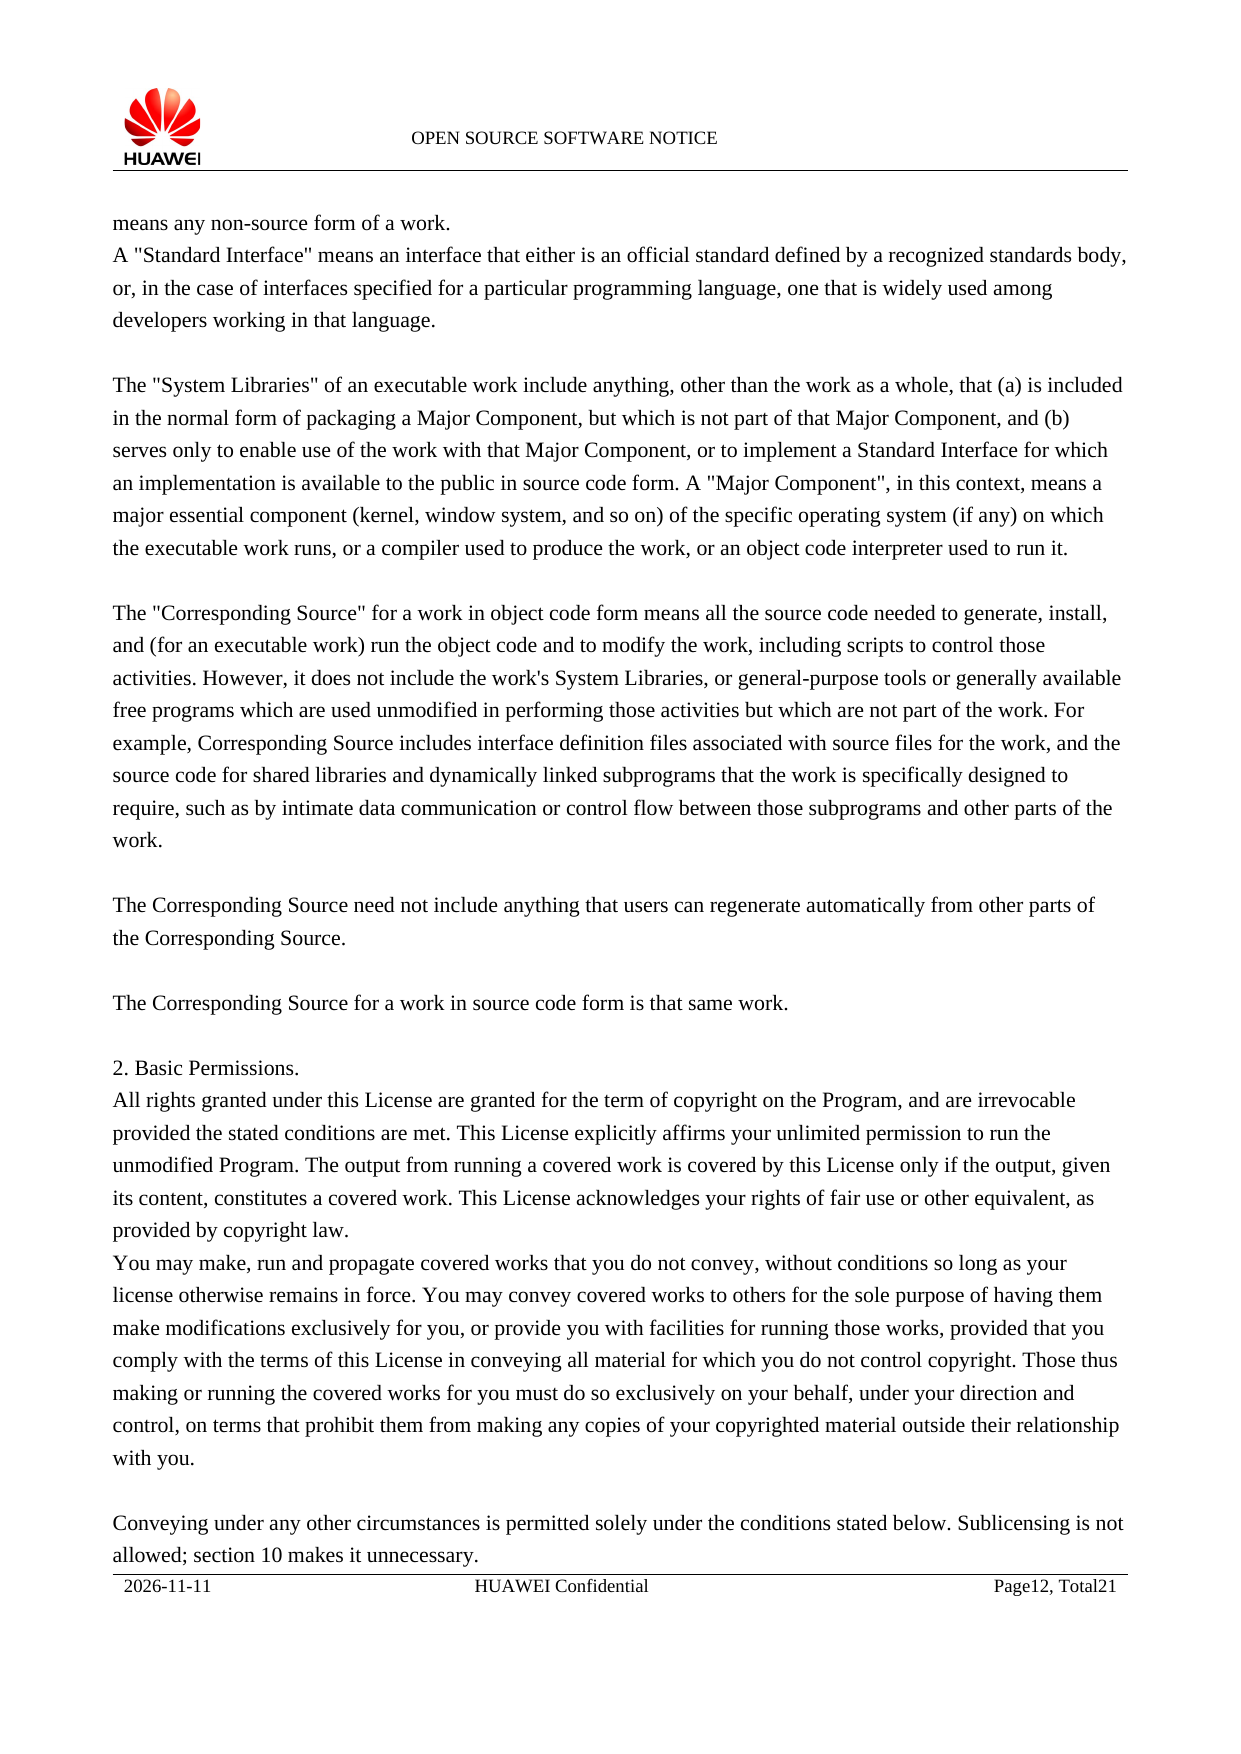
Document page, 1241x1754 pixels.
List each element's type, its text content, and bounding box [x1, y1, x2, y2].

text The "System Libraries" of an executable work include anything, other than the work as a whole, that (a) is included in the normal form of packaging a Major Component, but which is not part of that Major Component, and (b) serves only to enable use of the work with that Major Component, or to implement a Standard Interface for which an implementation is available to the public in source code form. A "Major Component", in this context, means a major essential component (kernel, window system, and so on) of the specific operating system (if any) on which the executable work runs, or a compiler used to produce the work, or an object code interpreter used to run it. [112, 369, 1128, 564]
text All rights granted under this License are granted for the term of copyright on the Program, and are irrevocable provided the stated conditions are met. This License explicitly affirms your unlimited permission to run the unmodified Program. The output from running a covered work is covered by this License only if the output, given its content, constitutes a covered work. This License acknowledges your rights of fair use or other equivalent, as provided by copyright law. [112, 1084, 1128, 1246]
text A "Standard Interface" means an interface that either is an official standard defined by a recognized standards body, or, in the case of interfaces specified for a particular programming language, one that is widely used among developers working in that language. [112, 239, 1128, 336]
text You may make, run and propagate covered works that you do not convey, without conditions so long as your license otherwise remains in force. You may convey covered works to others for the sole purpose of having them make modifications exclusively for you, or provide you with facilities for running those works, provided that you comply with the terms of this License in conveying all material for which you do not control copyright. Those thus making or running the covered works for you must do so exclusively on your behalf, under your direction and control, on terms that prohibit them from making any copies of your copyrighted material outside their relationship with you. [112, 1246, 1128, 1474]
text Conveying under any other circumstances is permitted solely under the conditions stated below. Sublicensing is not allowed; section 10 makes it unnecessary. [112, 1506, 1128, 1571]
picture [124, 88, 201, 165]
text The Corresponding Source need not include anything that users can regenerate automatically from other parts of the Corresponding Source. [112, 889, 1128, 954]
text The "source code" for a work means the preferred form of the work for making modifications to it. "Object code" means any non-source form of a work. [112, 206, 1128, 239]
text The "Corresponding Source" for a work in object code form means all the source code needed to generate, install, and (for an executable work) run the object code and to modify the work, including scripts to control those activities. However, it does not include the work's System Libraries, or general-purpose tools or generally available free programs which are used unmodified in performing those activities but which are not part of the work. For example, Corresponding Source includes interface definition files associated with source files for the work, and the source code for shared libraries and dynamically linked subprograms that the work is specifically designed to require, such as by intimate data communication or control flow between those subprograms and other parts of the work. [112, 596, 1128, 856]
text The Corresponding Source for a work in source code form is that same work. [112, 986, 1128, 1019]
text 2. Basic Permissions. [112, 1051, 1128, 1084]
